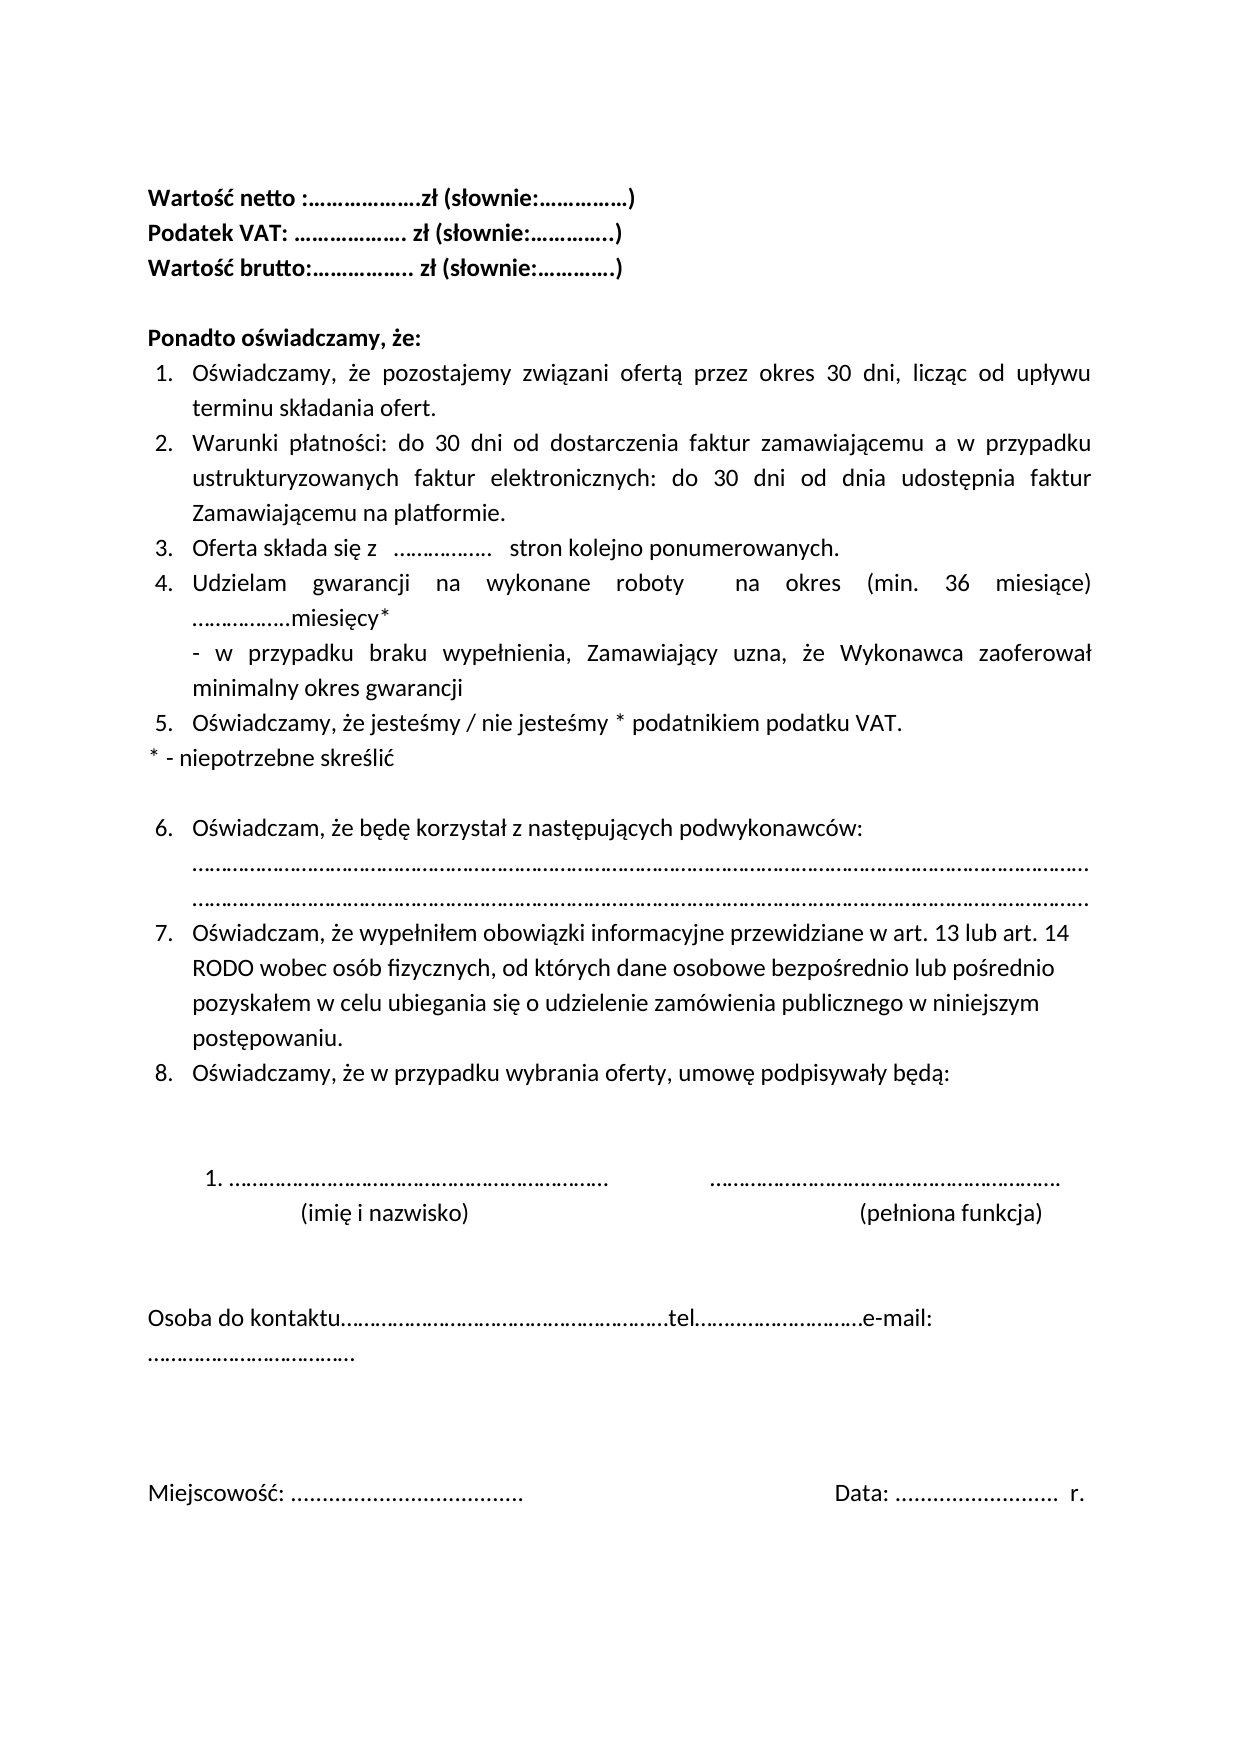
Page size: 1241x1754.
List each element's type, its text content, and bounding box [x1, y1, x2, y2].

text Podatek VAT: ………………. zł (słownie:…………..) [148, 218, 1093, 248]
list Oświadczamy, że jesteśmy / nie jesteśmy * podatnikiem podatku VAT. [154, 708, 1093, 738]
text * - niepotrzebne skreślić [148, 743, 1093, 773]
text Osoba do kontaktu…………………………………………………tel……..…………………e-mail:……………………………… [148, 1303, 1093, 1368]
list Udzielam gwarancji na wykonane roboty na okres (min. 36 miesiące) ……………..miesięcy* [154, 568, 1093, 633]
text Wartość brutto:…………….. zł (słownie:………….) [148, 253, 1093, 283]
list …………………………………………………………………………………………………………………………………………………………………………………………………………………………………………………………………………………… [192, 848, 1093, 913]
text Wartość netto :……………….zł (słownie:……………) [148, 183, 1093, 213]
text Ponadto oświadczamy, że: [148, 323, 1093, 353]
text (imię i nazwisko) (pełniona funkcja) [148, 1198, 1093, 1228]
list Oświadczam, że będę korzystał z następujących podwykonawców: [154, 813, 1093, 843]
list Oferta składa się z …………….. stron kolejno ponumerowanych. [154, 533, 1093, 563]
text 1. ………………………………………………………… ……………………………………………………. [148, 1163, 1093, 1193]
list Oświadczamy, że pozostajemy związani ofertą przez okres 30 dni, licząc od upływu terminu składania ofert. [154, 358, 1093, 423]
list - w przypadku braku wypełnienia, Zamawiający uzna, że Wykonawca zaoferował minimalny okres gwarancji [192, 638, 1093, 703]
list Oświadczam, że wypełniłem obowiązki informacyjne przewidziane w art. 13 lub art. 14 RODO wobec osób fizycznych, od których dane osobowe bezpośrednio lub pośrednio pozyskałem w celu ubiegania się o udzielenie zamówienia publicznego w niniejszym postępowaniu. [154, 918, 1093, 1053]
list Warunki płatności: do 30 dni od dostarczenia faktur zamawiającemu a w przypadku ustrukturyzowanych faktur elektronicznych: do 30 dni od dnia udostępnia faktur Zamawiającemu na platformie. [154, 428, 1093, 528]
list Oświadczamy, że w przypadku wybrania oferty, umowę podpisywały będą: [154, 1058, 1093, 1088]
text Miejscowość: ..................................... Data: .......................... r. [148, 1478, 1093, 1508]
